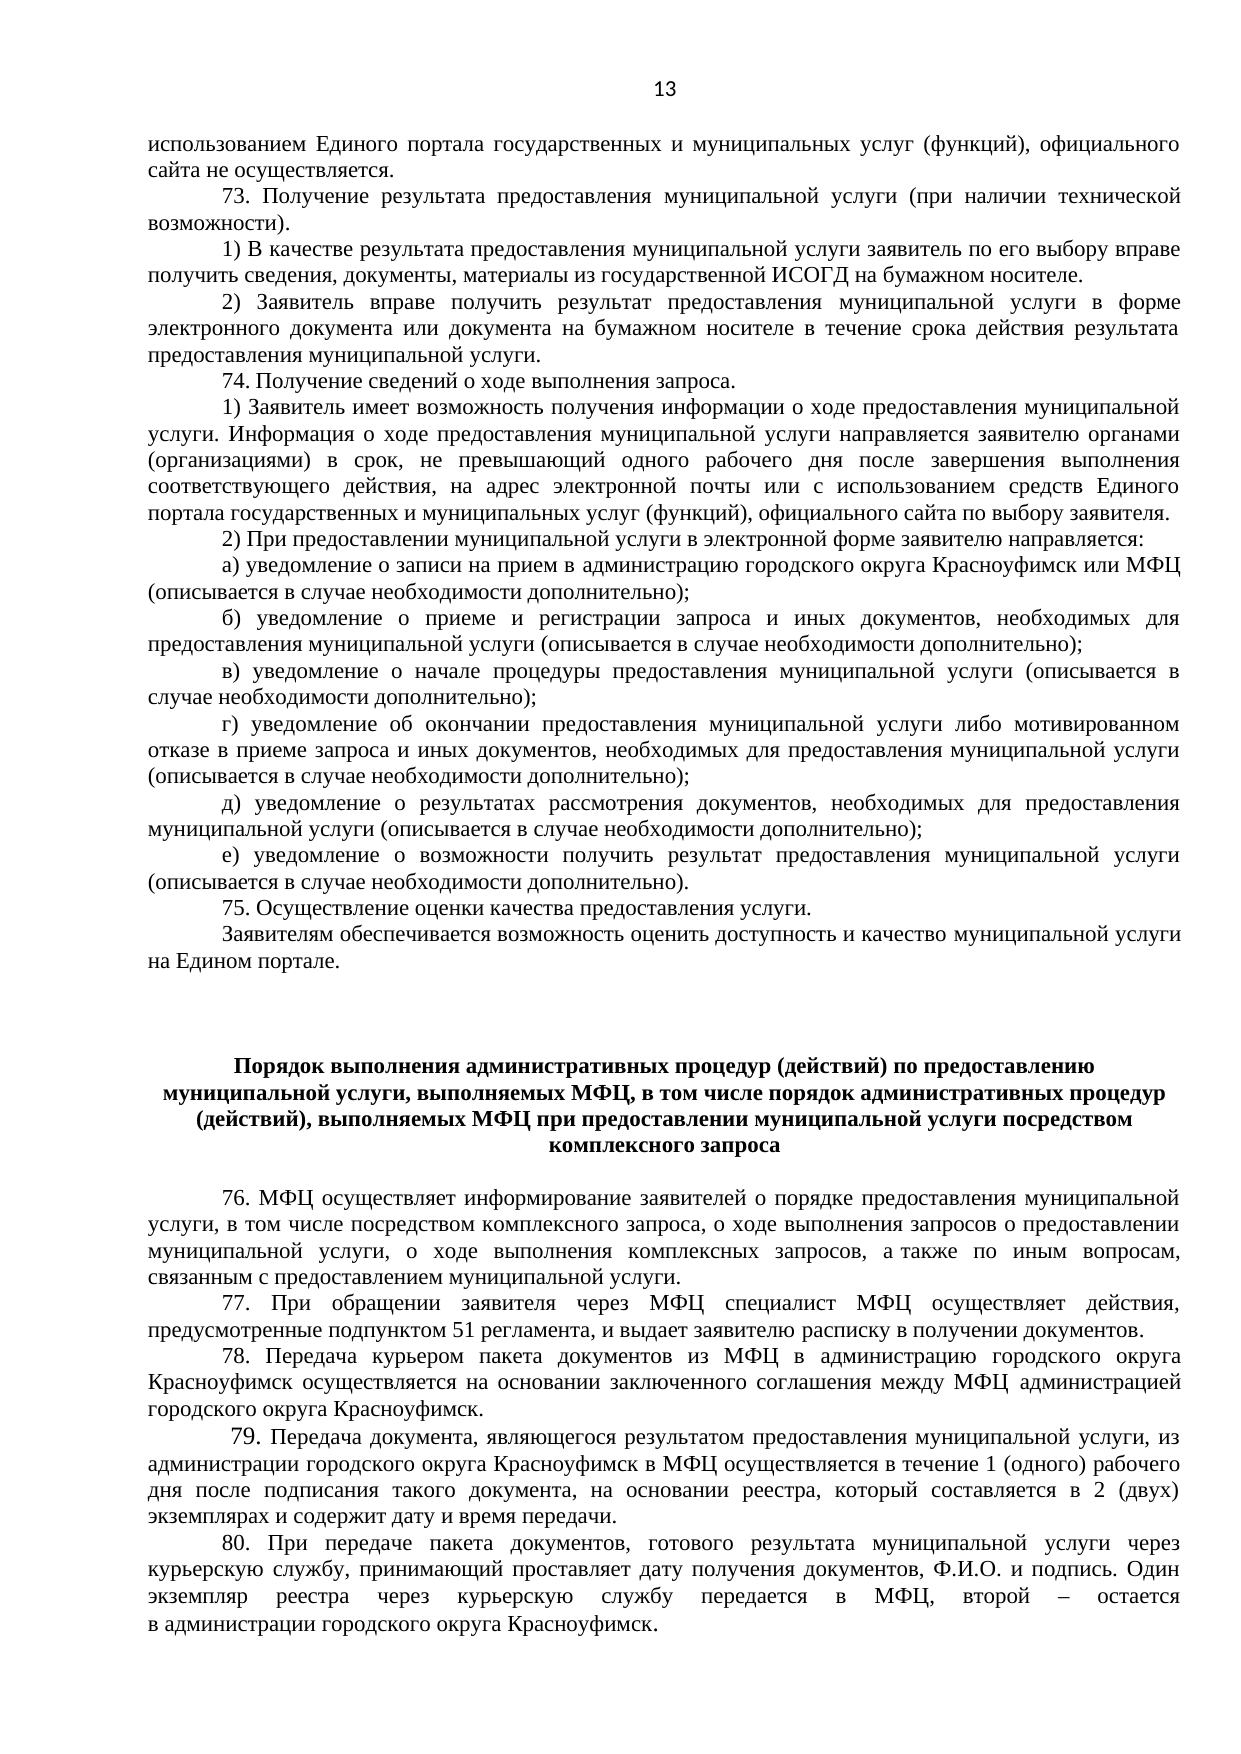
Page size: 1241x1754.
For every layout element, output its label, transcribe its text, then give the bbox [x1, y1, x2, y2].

text 79. Передача документа, являющегося результатом предоставления муниципальной услуги, из администрации городского округа Красноуфимск в МФЦ осуществляется в течение 1 (одного) рабочего дня после подписания такого документа, на основании реестра, который составляется в 2 (двух) экземплярах и содержит дату и время передачи. [148, 1421, 1181, 1529]
text 78. Передача курьером пакета документов из МФЦ в администрацию городского округа Красноуфимск осуществляется на основании заключенного соглашения между МФЦ администрацией городского округа Красноуфимск. [148, 1342, 1181, 1421]
text 1) Заявитель имеет возможность получения информации о ходе предоставления муниципальной услуги. Информация о ходе предоставления муниципальной услуги направляется заявителю органами (организациями) в срок, не превышающий одного рабочего дня после завершения выполнения соответствующего действия, на адрес электронной почты или с использованием средств Единого портала государственных и муниципальных услуг (функций), официального сайта по выбору заявителя. [148, 393, 1181, 525]
text 75. Осуществление оценки качества предоставления услуги. [148, 894, 1181, 920]
text 76. МФЦ осуществляет информирование заявителей о порядке предоставления муниципальной услуги, в том числе посредством комплексного запроса, о ходе выполнения запросов о предоставлении муниципальной услуги, о ходе выполнения комплексных запросов, а также по иным вопросам, связанным с предоставлением муниципальной услуги. [148, 1184, 1181, 1289]
text 2) Заявитель вправе получить результат предоставления муниципальной услуги в форме электронного документа или документа на бумажном носителе в течение срока действия результата предоставления муниципальной услуги. [148, 288, 1181, 367]
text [148, 130, 1181, 182]
text Порядок выполнения административных процедур (действий) по предоставлению муниципальной услуги, выполняемых МФЦ, в том числе порядок административных процедур (действий), выполняемых МФЦ при предоставлении муниципальной услуги посредством комплексного запроса [148, 1052, 1181, 1158]
text 2) При предоставлении муниципальной услуги в электронной форме заявителю направляется: [148, 525, 1181, 551]
text б) уведомление о приеме и регистрации запроса и иных документов, необходимых для предоставления муниципальной услуги (описывается в случае необходимости дополнительно); [148, 604, 1181, 657]
text 74. Получение сведений о ходе выполнения запроса. [148, 367, 1181, 393]
text 1) В качестве результата предоставления муниципальной услуги заявитель по его выбору вправе получить сведения, документы, материалы из государственной ИСОГД на бумажном носителе. [148, 235, 1181, 288]
text 80. При передаче пакета документов, готового результата муниципальной услуги через курьерскую службу, принимающий проставляет дату получения документов, Ф.И.О. и подпись. Один экземпляр реестра через курьерскую службу передается в МФЦ, второй – остается в администрации городского округа Красноуфимск. [148, 1529, 1181, 1637]
text в) уведомление о начале процедуры предоставления муниципальной услуги (описывается в случае необходимости дополнительно); [148, 657, 1181, 709]
text г) уведомление об окончании предоставления муниципальной услуги либо мотивированном отказе в приеме запроса и иных документов, необходимых для предоставления муниципальной услуги (описывается в случае необходимости дополнительно); [148, 709, 1181, 789]
text е) уведомление о возможности получить результат предоставления муниципальной услуги (описывается в случае необходимости дополнительно). [148, 841, 1181, 894]
text а) уведомление о записи на прием в администрацию городского округа Красноуфимск или МФЦ (описывается в случае необходимости дополнительно); [148, 551, 1181, 604]
text 77. При обращении заявителя через МФЦ специалист МФЦ осуществляет действия, предусмотренные подпунктом 51 регламента, и выдает заявителю расписку в получении документов. [148, 1289, 1181, 1342]
text 73. Получение результата предоставления муниципальной услуги (при наличии технической возможности). [148, 182, 1181, 235]
text Заявителям обеспечивается возможность оценить доступность и качество муниципальной услуги на Едином портале. [148, 920, 1181, 973]
text д) уведомление о результатах рассмотрения документов, необходимых для предоставления муниципальной услуги (описывается в случае необходимости дополнительно); [148, 789, 1181, 841]
